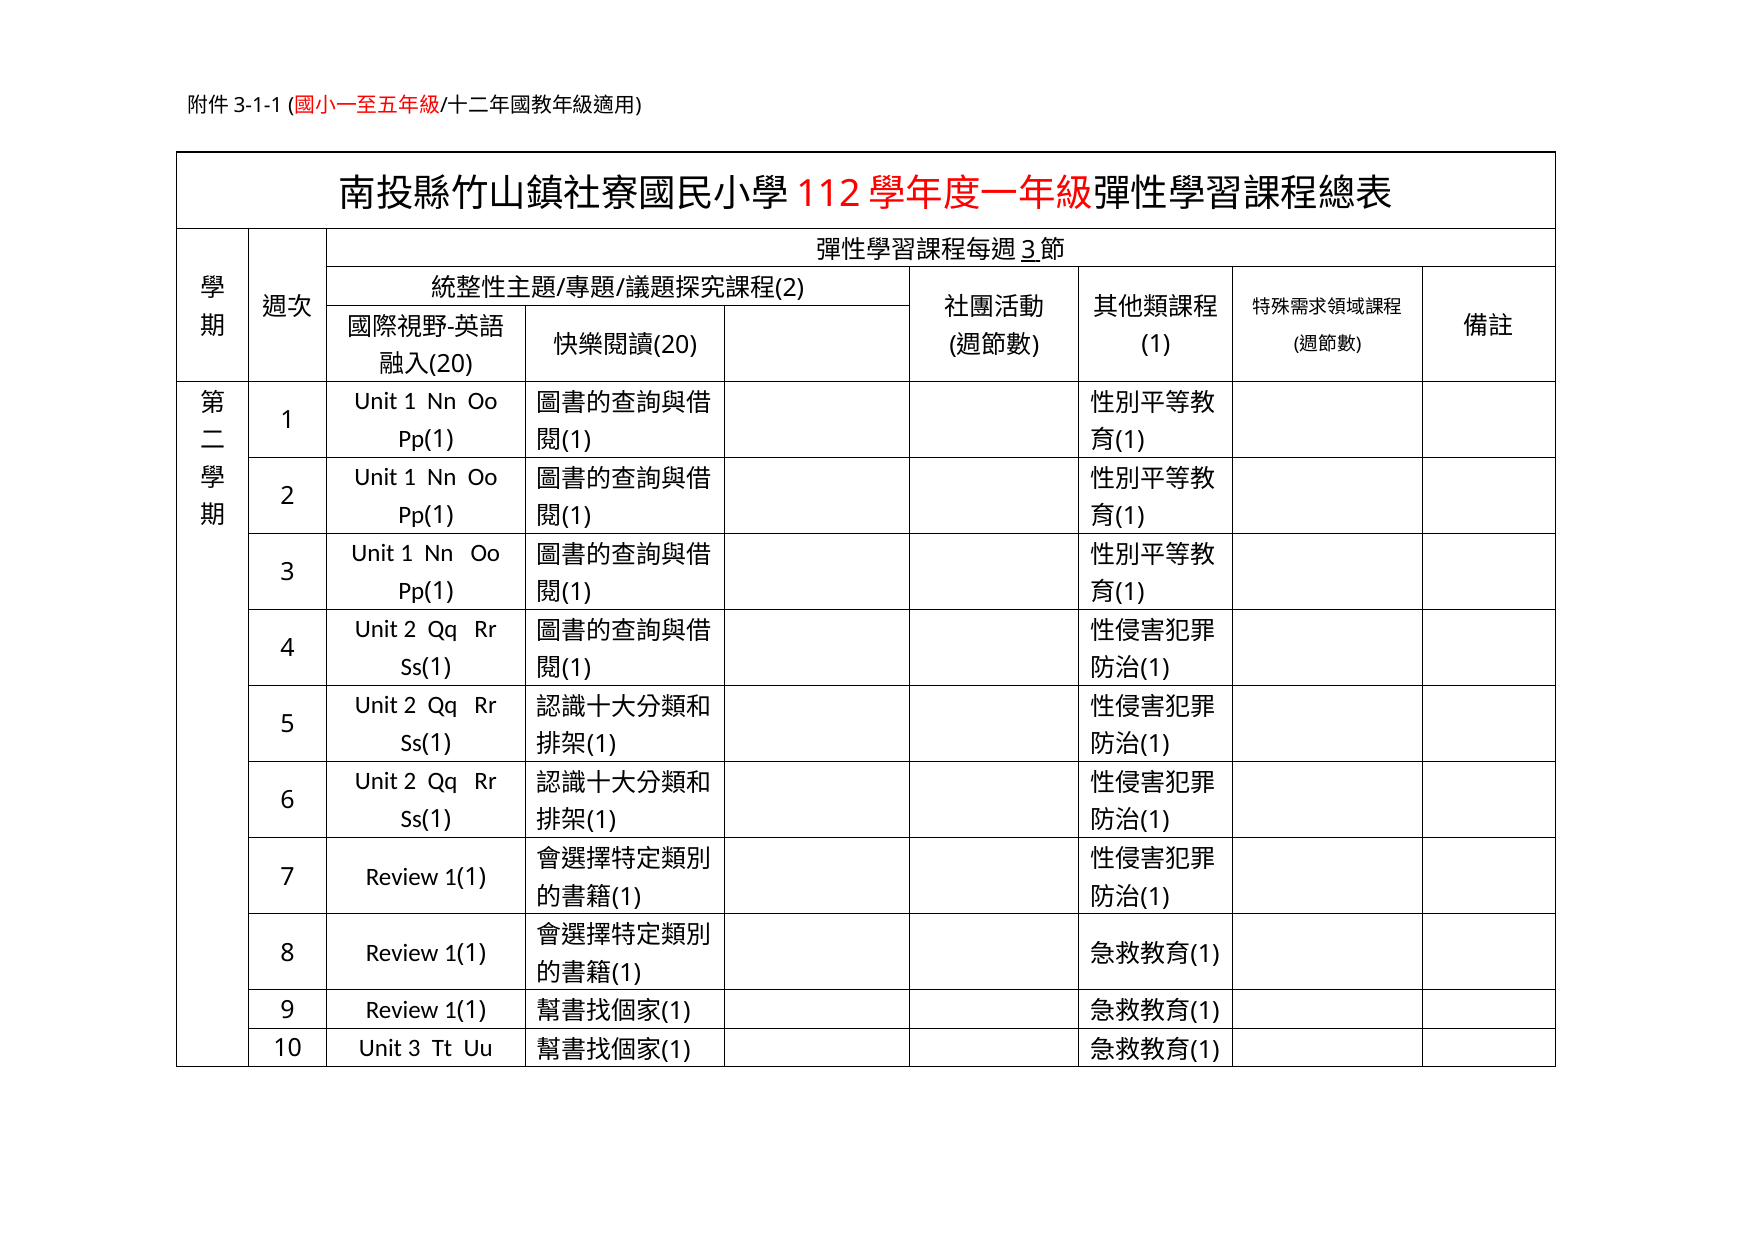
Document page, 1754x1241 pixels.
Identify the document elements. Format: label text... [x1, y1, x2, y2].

table_cell 認識十大分類和排架(1) [526, 686, 724, 761]
table_cell Review 1(1) [327, 990, 525, 1027]
table_cell 性別平等教育(1) [1079, 534, 1232, 609]
table_cell 圖書的查詢與借閱(1) [526, 534, 724, 609]
table_cell Unit 2 Qq Rr Ss(1) [327, 686, 525, 761]
table_cell [910, 610, 1078, 685]
table_cell 性侵害犯罪防治(1) [1079, 838, 1232, 913]
table_cell [725, 534, 909, 609]
table_cell Review 1(1) [327, 914, 525, 989]
table_cell Unit 1 Nn Oo Pp(1) [327, 534, 525, 609]
table_cell 7 [249, 838, 326, 913]
table_cell 性別平等教育(1) [1079, 382, 1232, 457]
table_cell [910, 990, 1078, 1027]
table_cell [910, 686, 1078, 761]
table_cell Unit 1 Nn Oo Pp(1) [327, 458, 525, 533]
table_cell 特殊需求領域課程(週節數) [1233, 267, 1422, 381]
table_cell [1233, 990, 1422, 1027]
table_cell [910, 1029, 1078, 1066]
table_cell 其他類課程 (1) [1079, 267, 1232, 381]
table_cell 性侵害犯罪防治(1) [1079, 686, 1232, 761]
table_cell [1423, 762, 1555, 837]
table_cell 4 [249, 610, 326, 685]
table_cell 社團活動 (週節數) [910, 267, 1078, 381]
table_cell 2 [249, 458, 326, 533]
table_cell [1423, 458, 1555, 533]
table_cell [725, 610, 909, 685]
table_cell [1423, 990, 1555, 1027]
table_cell [1423, 534, 1555, 609]
table_cell 9 [249, 990, 326, 1027]
table_cell 快樂閱讀(20) [526, 306, 724, 381]
table_cell [725, 686, 909, 761]
table_cell 第 二 學 期 [177, 382, 248, 1066]
table_cell 統整性主題/專題/議題探究課程(2) [327, 267, 909, 304]
table_cell 性別平等教育(1) [1079, 458, 1232, 533]
table_cell 圖書的查詢與借閱(1) [526, 610, 724, 685]
table_cell Unit 1 Nn Oo Pp(1) [327, 382, 525, 457]
table_cell 認識十大分類和排架(1) [526, 762, 724, 837]
table_cell [1233, 914, 1422, 989]
table_cell 急救教育(1) [1079, 914, 1232, 989]
table_cell [1423, 610, 1555, 685]
table_cell [1233, 762, 1422, 837]
table_cell [725, 1029, 909, 1066]
table_cell [1233, 610, 1422, 685]
table_cell [1233, 534, 1422, 609]
table_cell 急救教育(1) [1079, 990, 1232, 1027]
table_cell Review 1(1) [327, 838, 525, 913]
table_cell [1423, 838, 1555, 913]
table_cell [910, 458, 1078, 533]
table_cell [725, 762, 909, 837]
table_cell 會選擇特定類別的書籍(1) [526, 838, 724, 913]
table_cell 備註 [1423, 267, 1555, 381]
table_cell [1423, 914, 1555, 989]
table_cell 學期 [177, 229, 248, 381]
table_cell 圖書的查詢與借閱(1) [526, 458, 724, 533]
table_cell 急救教育(1) [1079, 1029, 1232, 1066]
table_cell [910, 534, 1078, 609]
table_cell 幫書找個家(1) [526, 990, 724, 1027]
table_cell [725, 382, 909, 457]
table_cell 10 [249, 1029, 326, 1066]
table_cell [1423, 382, 1555, 457]
table_cell [1233, 382, 1422, 457]
table_cell [1233, 686, 1422, 761]
table_cell 1 [249, 382, 326, 457]
table_cell 5 [249, 686, 326, 761]
table_cell [1423, 686, 1555, 761]
table_cell [910, 382, 1078, 457]
table_cell [725, 306, 909, 381]
table_cell 週次 [249, 229, 326, 381]
table_cell 6 [249, 762, 326, 837]
table_cell Unit 2 Qq Rr Ss(1) [327, 610, 525, 685]
table_cell [1233, 458, 1422, 533]
table_cell [725, 458, 909, 533]
table_cell Unit 3 Tt Uu Vv(1) [327, 1029, 525, 1066]
table_cell Unit 2 Qq Rr Ss(1) [327, 762, 525, 837]
table_cell 會選擇特定類別的書籍(1) [526, 914, 724, 989]
table_cell 彈性學習課程每週3節 [327, 229, 1555, 266]
table_cell [910, 914, 1078, 989]
table_cell 3 [249, 534, 326, 609]
table_cell 圖書的查詢與借閱(1) [526, 382, 724, 457]
table_cell [910, 762, 1078, 837]
table_cell [725, 914, 909, 989]
table_cell [725, 838, 909, 913]
table_cell 性侵害犯罪防治(1) [1079, 610, 1232, 685]
table_cell 性侵害犯罪防治(1) [1079, 762, 1232, 837]
table_cell [1233, 838, 1422, 913]
table_cell [1233, 1029, 1422, 1066]
table_header 南投縣竹山鎮社寮國民小學112學年度一年級彈性學習課程總表 [177, 153, 1555, 227]
table_cell 國際視野-英語融入(20) [327, 306, 525, 381]
table_cell [1423, 1029, 1555, 1066]
table_cell [910, 838, 1078, 913]
table_cell 8 [249, 914, 326, 989]
table_cell [725, 990, 909, 1027]
table_cell 幫書找個家(1) [526, 1029, 724, 1066]
